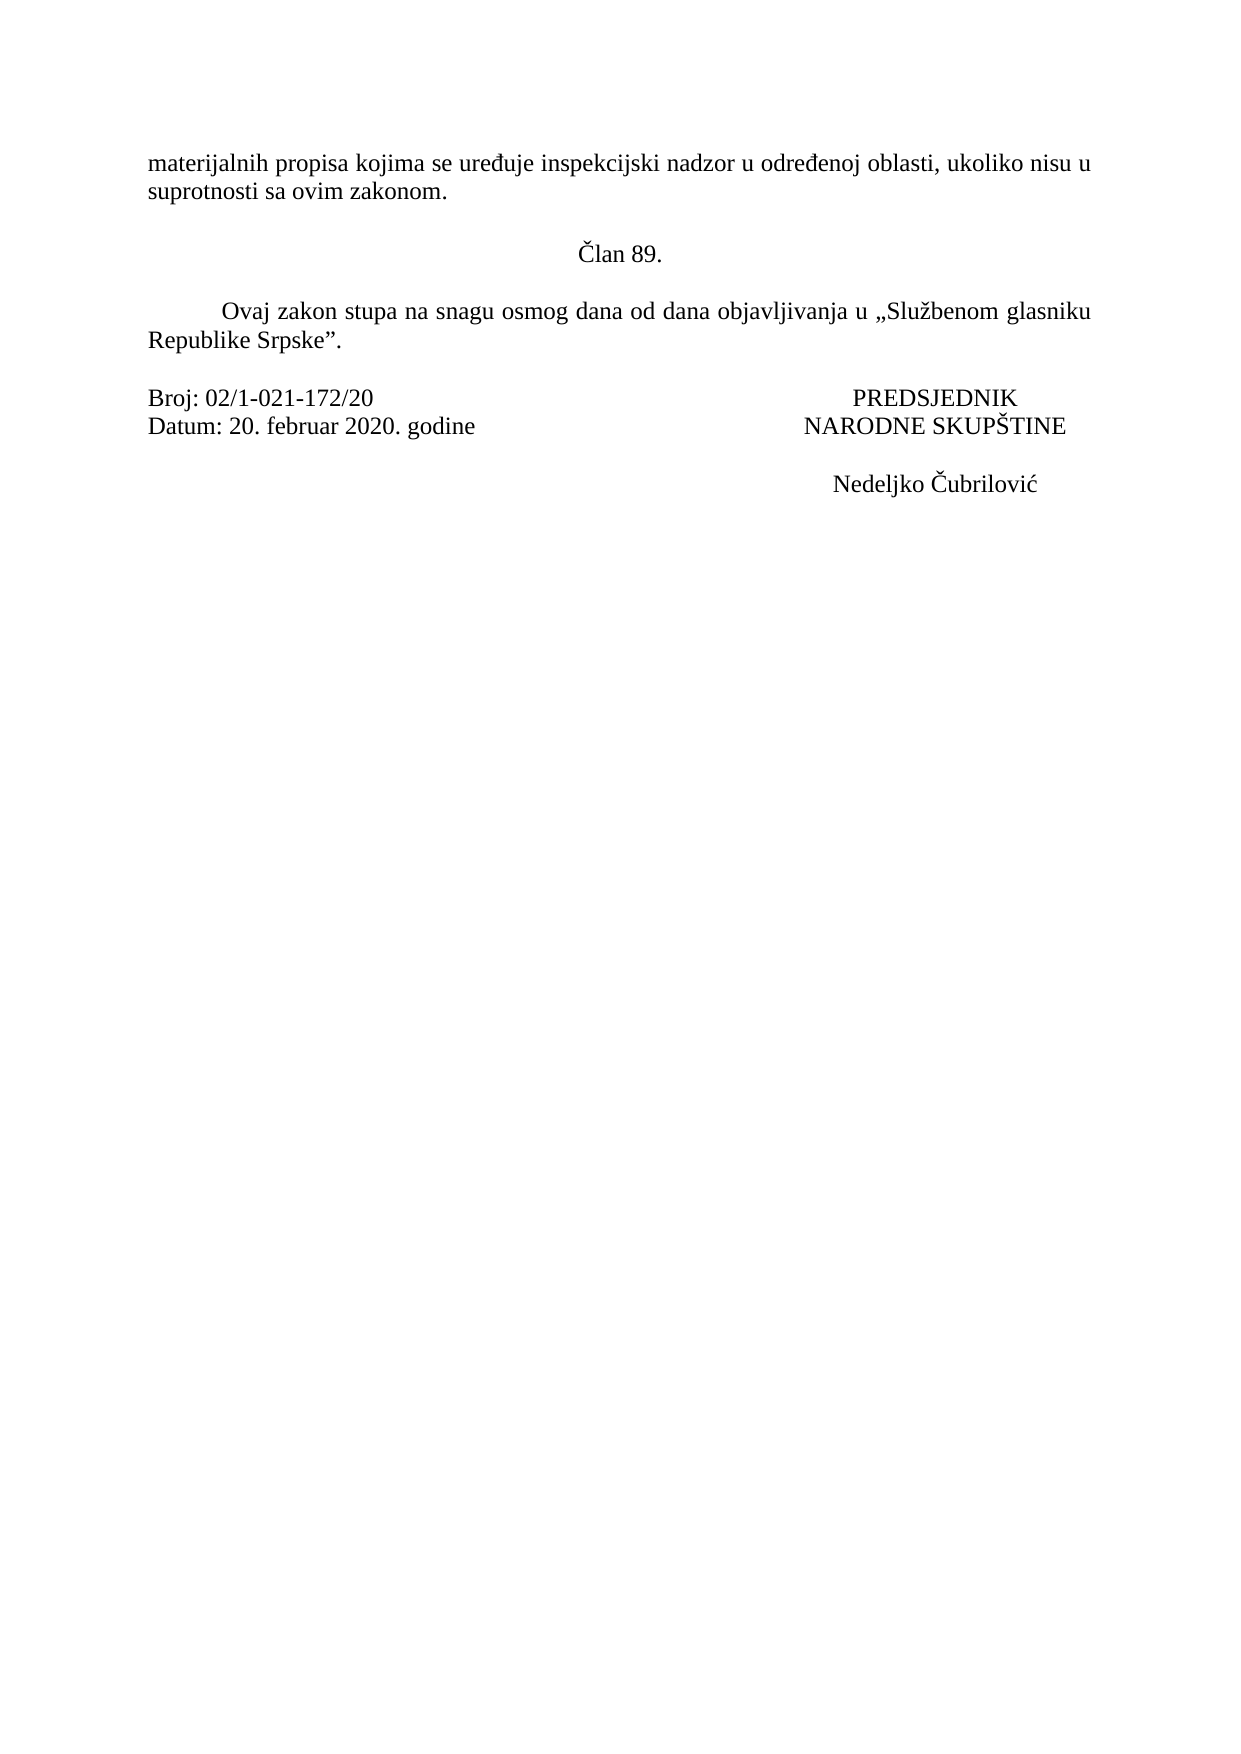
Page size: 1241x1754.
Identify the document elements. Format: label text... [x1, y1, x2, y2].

text Broj: 02/1-021-172/20 PREDSJEDNIK [148, 383, 1093, 411]
text Ovaj zakon stupa na snagu osmog dana od dana objavljivanja u „Službenom glasniku Republike Srpske”. [148, 296, 1093, 354]
text Član 89. [148, 239, 1093, 268]
text Datum: 20. februar 2020. godine NARODNE SKUPŠTINE [148, 411, 1093, 440]
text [148, 148, 1093, 205]
text Nedeljko Čubrilović [148, 469, 1093, 498]
